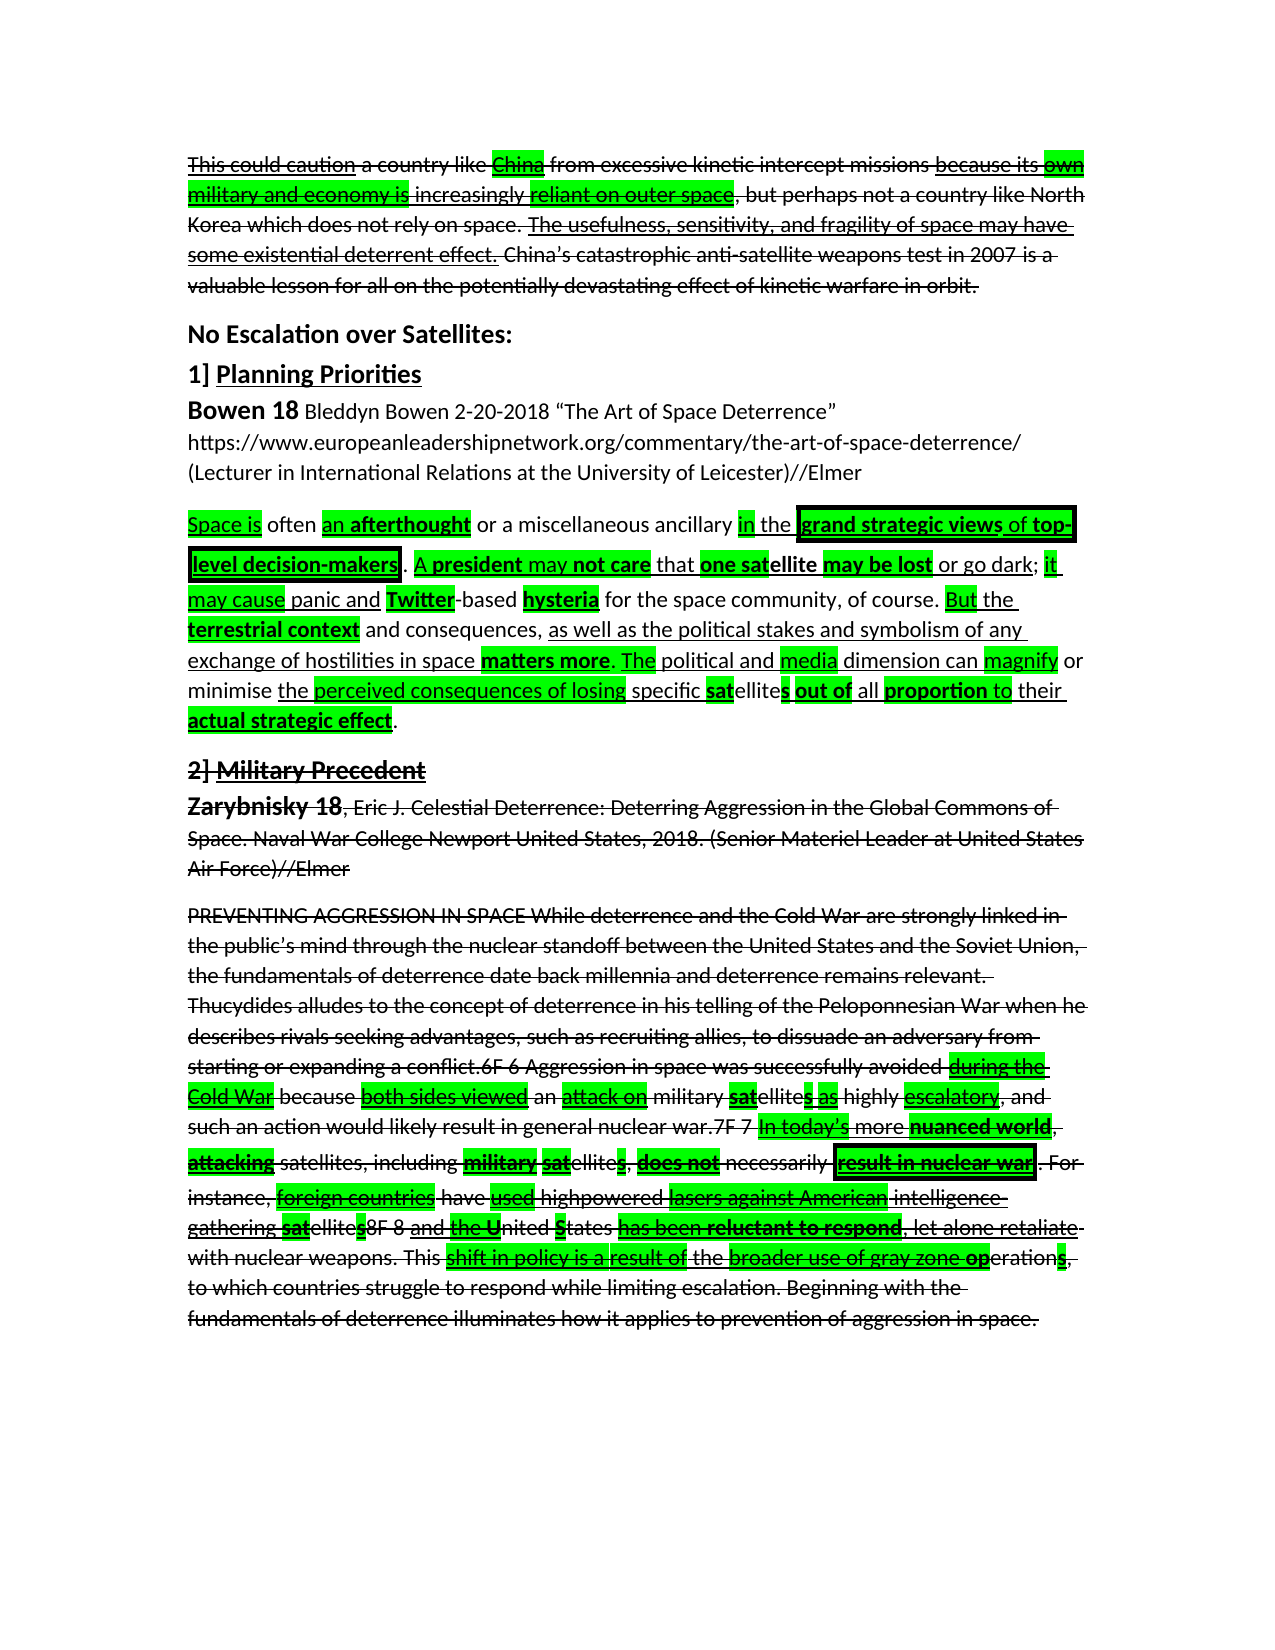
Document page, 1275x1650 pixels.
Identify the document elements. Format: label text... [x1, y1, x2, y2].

text PREVENTING AGGRESSION IN SPACE While deterrence and the Cold War are strongly linked in the public’s mind through the nuclear standoff between the United States and the Soviet Union, the fundamentals of deterrence date back millennia and deterrence remains relevant. Thucydides alludes to the concept of deterrence in his telling of the Peloponnesian War when he describes rivals seeking advantages, such as recruiting allies, to dissuade an adversary from starting or expanding a conflict.6F 6 Aggression in space was successfully avoided during the Cold War because both sides viewed an attack on military satellites as highly escalatory, and such an action would likely result in general nuclear war.7F 7 In today’s more nuanced world, attacking satellites, including military satellites, does not necessarily result in nuclear war. For instance, foreign countries have used highpowered lasers against American intelligence-gathering satellites8F 8 and the United States has been reluctant to respond, let alone retaliate with nuclear weapons. This shift in policy is a result of the broader use of gray zone operations, to which countries struggle to respond while limiting escalation. Beginning with the fundamentals of deterrence illuminates how it applies to prevention of aggression in space. [187, 1008, 1087, 1332]
text Zarybnisky 18, Eric J. Celestial Deterrence: Deterring Aggression in the Global Commons of Space. Naval War College Newport United States, 2018. (Senior Materiel Leader at United States Air Force)//Elmer [187, 789, 1087, 882]
subtitle 1] Planning Priorities [187, 357, 1087, 391]
text Space is often an afterthought or a miscellaneous ancillary in the grand strategic views of top-level decision-makers. A president may not care that one satellite may be lost or go dark; it may cause panic and Twitter-based hysteria for the space community, of course. But the terrestrial context and consequences, as well as the political stakes and symbolism of any exchange of hostilities in space matters more. The political and media dimension can magnify or minimise the perceived consequences of losing specific satellites out of all proportion to their actual strategic effect. [187, 505, 1087, 734]
subtitle No Escalation over Satellites: [187, 318, 1087, 351]
subtitle 2] Military Precedent [187, 753, 1087, 786]
text Bowen 18 Bleddyn Bowen 2-20-2018 “The Art of Space Deterrence” https://www.europeanleadershipnetwork.org/commentary/the-art-of-space-deterrence/ (Lecturer in International Relations at the University of Leicester)//Elmer [187, 393, 1087, 487]
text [187, 150, 1087, 299]
